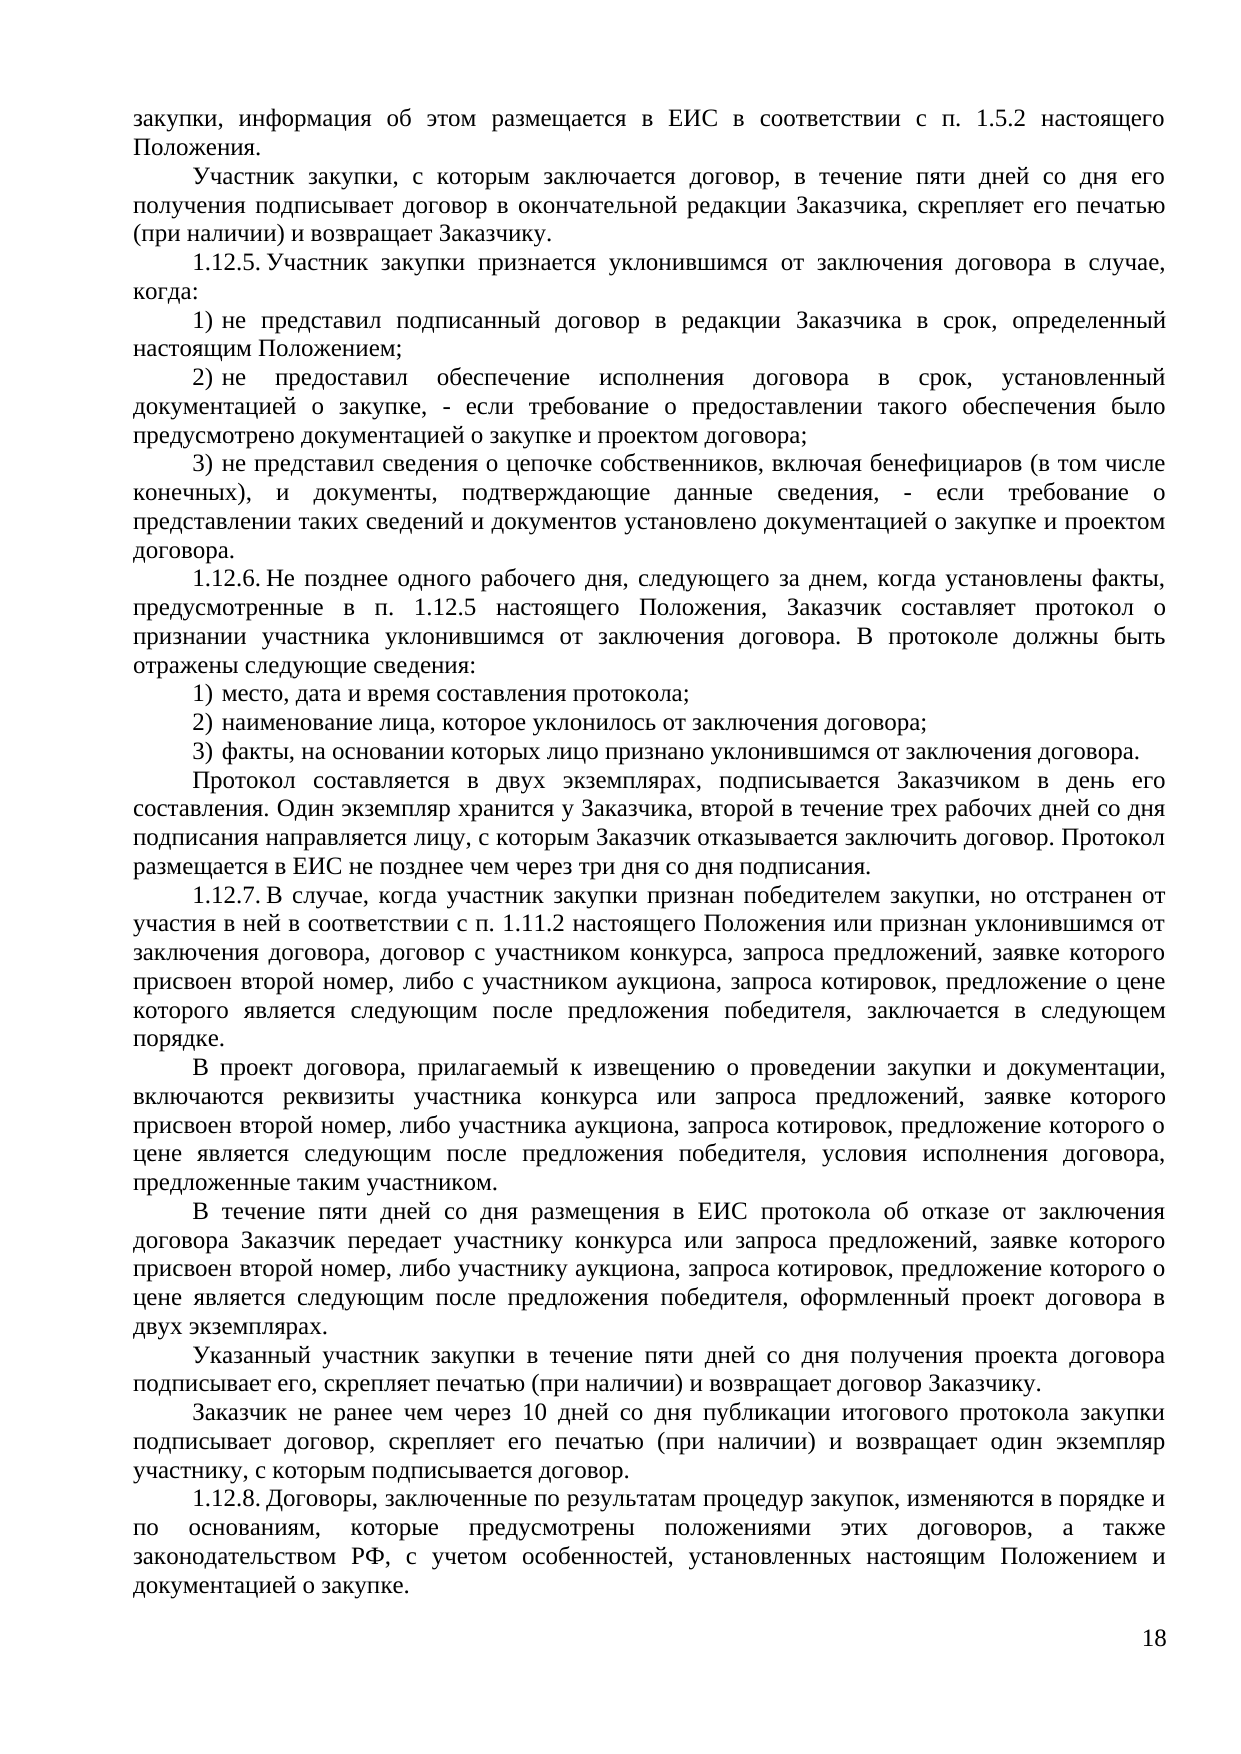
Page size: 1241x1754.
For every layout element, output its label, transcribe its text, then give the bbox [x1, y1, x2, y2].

list Заказчик не ранее чем через 10 дней со дня публикации итогового протокола закупки подписывает договор, скрепляет его печатью (при наличии) и возвращает один экземпляр участнику, с которым подписывается договор. [133, 1397, 1167, 1483]
list Договоры, заключенные по результатам процедур закупок, изменяются в порядке и по основаниям, которые предусмотрены положениями этих договоров, а также законодательством РФ, с учетом особенностей, установленных настоящим Положением и документацией о закупке. [133, 1483, 1167, 1598]
list место, дата и время составления протокола; [133, 678, 1167, 707]
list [133, 103, 1167, 161]
list не представил сведения о цепочке собственников, включая бенефициаров (в том числе конечных), и документы, подтверждающие данные сведения, - если требование о представлении таких сведений и документов установлено документацией о закупке и проектом договора. [133, 448, 1167, 563]
list Протокол составляется в двух экземплярах, подписывается Заказчиком в день его составления. Один экземпляр хранится у Заказчика, второй в течение трех рабочих дней со дня подписания направляется лицу, с которым Заказчик отказывается заключить договор. Протокол размещается в ЕИС не позднее чем через три дня со дня подписания. [133, 765, 1167, 880]
list Не позднее одного рабочего дня, следующего за днем, когда установлены факты, предусмотренные в п. 1.12.5 настоящего Положения, Заказчик составляет протокол о признании участника уклонившимся от заключения договора. В протоколе должны быть отражены следующие сведения: [133, 563, 1167, 678]
list Указанный участник закупки в течение пяти дней со дня получения проекта договора подписывает его, скрепляет печатью (при наличии) и возвращает договор Заказчику. [133, 1340, 1167, 1397]
list В течение пяти дней со дня размещения в ЕИС протокола об отказе от заключения договора Заказчик передает участнику конкурса или запроса предложений, заявке которого присвоен второй номер, либо участнику аукциона, запроса котировок, предложение которого о цене является следующим после предложения победителя, оформленный проект договора в двух экземплярах. [133, 1196, 1167, 1340]
list Участник закупки, с которым заключается договор, в течение пяти дней со дня его получения подписывает договор в окончательной редакции Заказчика, скрепляет его печатью (при наличии) и возвращает Заказчику. [133, 161, 1167, 247]
list В проект договора, прилагаемый к извещению о проведении закупки и документации, включаются реквизиты участника конкурса или запроса предложений, заявке которого присвоен второй номер, либо участника аукциона, запроса котировок, предложение которого о цене является следующим после предложения победителя, условия исполнения договора, предложенные таким участником. [133, 1052, 1167, 1196]
list Участник закупки признается уклонившимся от заключения договора в случае, когда: [133, 247, 1167, 305]
list не предоставил обеспечение исполнения договора в срок, установленный документацией о закупке, - если требование о предоставлении такого обеспечения было предусмотрено документацией о закупке и проектом договора; [133, 362, 1167, 448]
list наименование лица, которое уклонилось от заключения договора; [133, 707, 1167, 736]
list не представил подписанный договор в редакции Заказчика в срок, определенный настоящим Положением; [133, 305, 1167, 362]
list В случае, когда участник закупки признан победителем закупки, но отстранен от участия в ней в соответствии с п. 1.11.2 настоящего Положения или признан уклонившимся от заключения договора, договор с участником конкурса, запроса предложений, заявке которого присвоен второй номер, либо с участником аукциона, запроса котировок, предложение о цене которого является следующим после предложения победителя, заключается в следующем порядке. [133, 880, 1167, 1052]
list факты, на основании которых лицо признано уклонившимся от заключения договора. [133, 736, 1167, 765]
